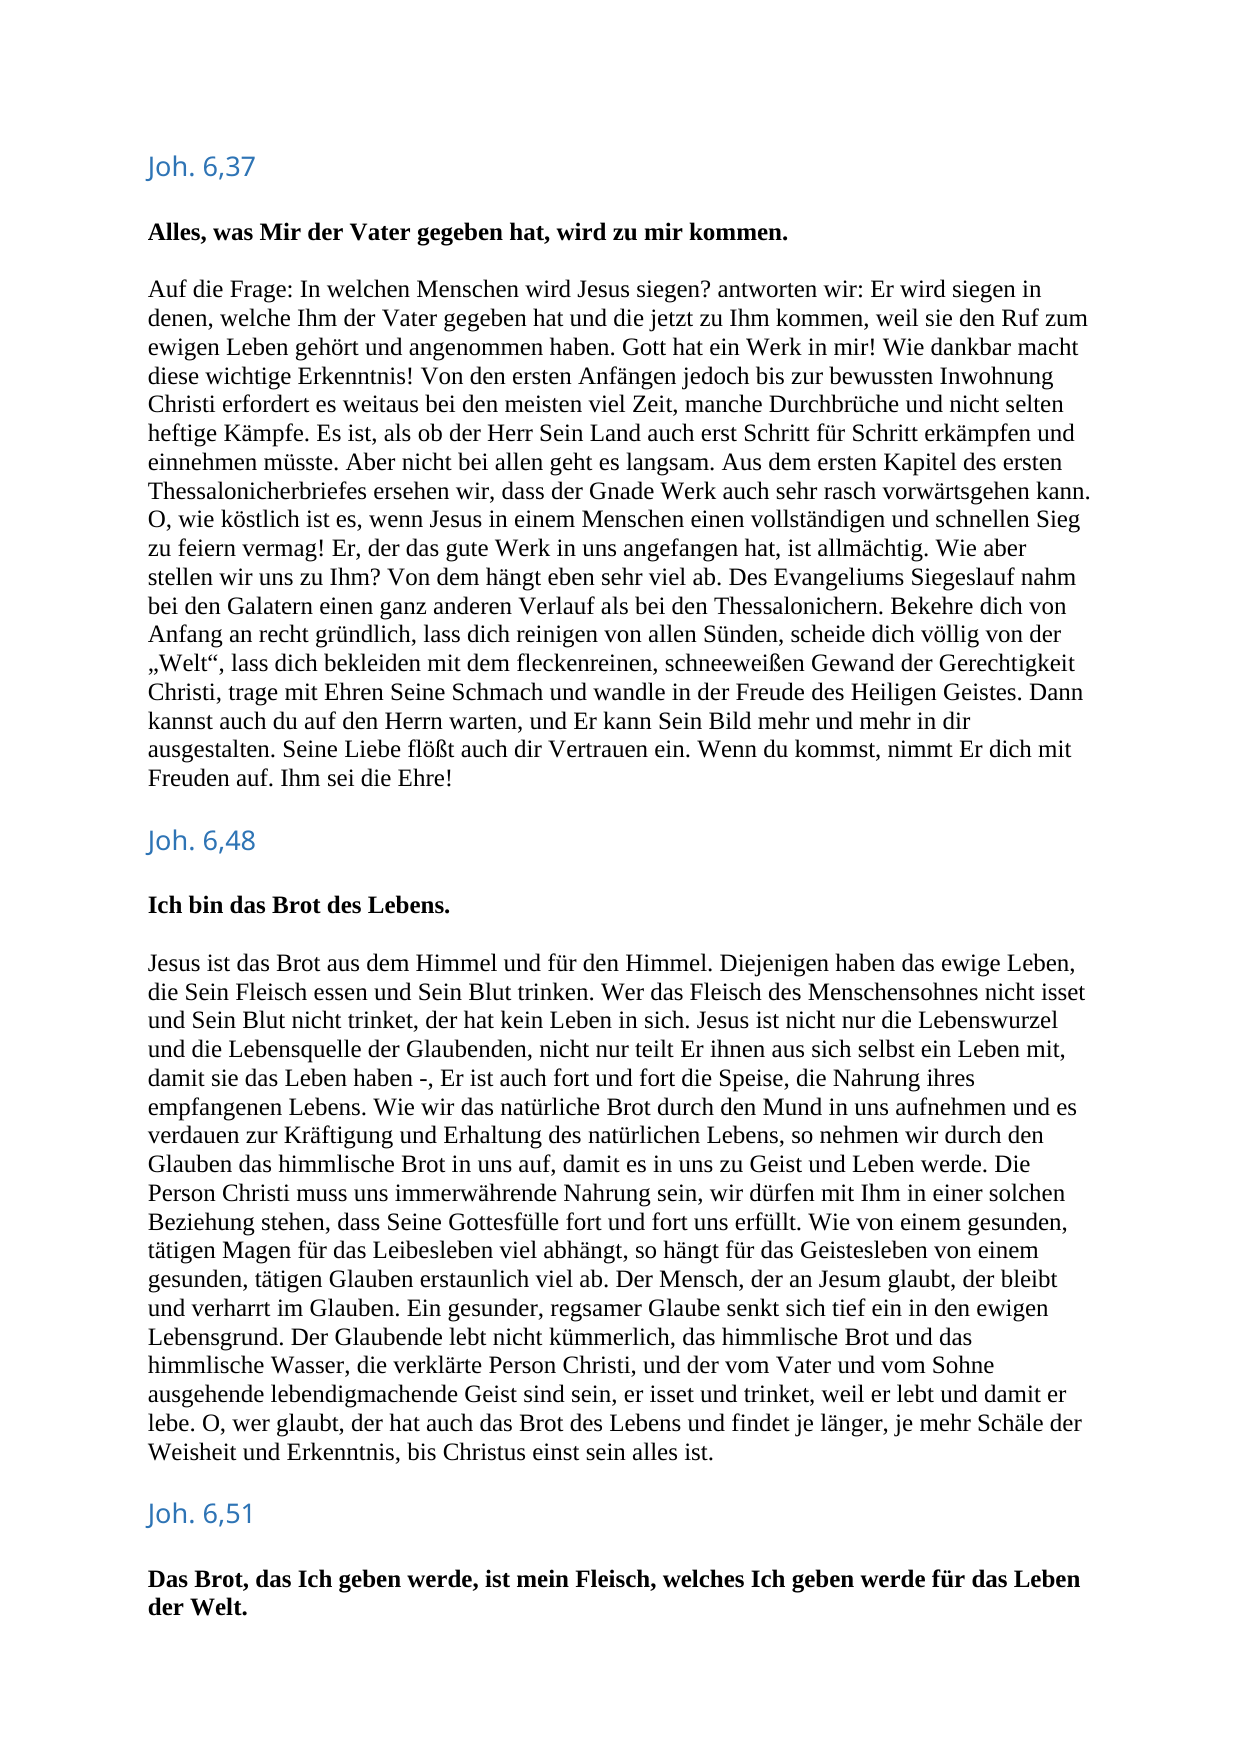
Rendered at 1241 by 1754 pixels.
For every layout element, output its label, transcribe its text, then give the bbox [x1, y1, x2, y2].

text Alles, was Mir der Vater gegeben hat, wird zu mir kommen. [148, 217, 1093, 245]
text Ich bin das Brot des Lebens. [148, 890, 1093, 919]
subtitle Joh. 6,37 [148, 148, 1093, 184]
text Jesus ist das Brot aus dem Himmel und für den Himmel. Diejenigen haben das ewige Leben, die Sein Fleisch essen und Sein Blut trinken. Wer das Fleisch des Menschensohnes nicht isset und Sein Blut nicht trinket, der hat kein Leben in sich. Jesus ist nicht nur die Lebenswurzel und die Lebensquelle der Glaubenden, nicht nur teilt Er ihnen aus sich selbst ein Leben mit, damit sie das Leben haben -, Er ist auch fort und fort die Speise, die Nahrung ihres empfangenen Lebens. Wie wir das natürliche Brot durch den Mund in uns aufnehmen und es verdauen zur Kräftigung und Erhaltung des natürlichen Lebens, so nehmen wir durch den Glauben das himmlische Brot in uns auf, damit es in uns zu Geist und Leben werde. Die Person Christi muss uns immerwährende Nahrung sein, wir dürfen mit Ihm in einer solchen Beziehung stehen, dass Seine Gottesfülle fort und fort uns erfüllt. Wie von einem gesunden, tätigen Magen für das Leibesleben viel abhängt, so hängt für das Geistesleben von einem gesunden, tätigen Glauben erstaunlich viel ab. Der Mensch, der an Jesum glaubt, der bleibt und verharrt im Glauben. Ein gesunder, regsamer Glaube senkt sich tief ein in den ewigen Lebensgrund. Der Glaubende lebt nicht kümmerlich, das himmlische Brot und das himmlische Wasser, die verklärte Person Christi, und der vom Vater und vom Sohne ausgehende lebendigmachende Geist sind sein, er isset und trinket, weil er lebt und damit er lebe. O, wer glaubt, der hat auch das Brot des Lebens und findet je länger, je mehr Schäle der Weisheit und Erkenntnis, bis Christus einst sein alles ist. [148, 948, 1093, 1466]
subtitle Joh. 6,51 [148, 1495, 1093, 1532]
text Das Brot, das Ich geben werde, ist mein Fleisch, welches Ich geben werde für das Leben der Welt. [148, 1564, 1093, 1621]
text Auf die Frage: In welchen Menschen wird Jesus siegen? antworten wir: Er wird siegen in denen, welche Ihm der Vater gegeben hat und die jetzt zu Ihm kommen, weil sie den Ruf zum ewigen Leben gehört und angenommen haben. Gott hat ein Werk in mir! Wie dankbar macht diese wichtige Erkenntnis! Von den ersten Anfängen jedoch bis zur bewussten Inwohnung Christi erfordert es weitaus bei den meisten viel Zeit, manche Durchbrüche und nicht selten heftige Kämpfe. Es ist, als ob der Herr Sein Land auch erst Schritt für Schritt erkämpfen und einnehmen müsste. Aber nicht bei allen geht es langsam. Aus dem ersten Kapitel des ersten Thessalonicherbriefes ersehen wir, dass der Gnade Werk auch sehr rasch vorwärtsgehen kann. O, wie köstlich ist es, wenn Jesus in einem Menschen einen vollständigen und schnellen Sieg zu feiern vermag! Er, der das gute Werk in uns angefangen hat, ist allmächtig. Wie aber stellen wir uns zu Ihm? Von dem hängt eben sehr viel ab. Des Evangeliums Siegeslauf nahm bei den Galatern einen ganz anderen Verlauf als bei den Thessalonichern. Bekehre dich von Anfang an recht gründlich, lass dich reinigen von allen Sünden, scheide dich völlig von der „Welt“, lass dich bekleiden mit dem fleckenreinen, schneeweißen Gewand der Gerechtigkeit Christi, trage mit Ehren Seine Schmach und wandle in der Freude des Heiligen Geistes. Dann kannst auch du auf den Herrn warten, und Er kann Sein Bild mehr und mehr in dir ausgestalten. Seine Liebe flößt auch dir Vertrauen ein. Wenn du kommst, nimmt Er dich mit Freuden auf. Ihm sei die Ehre! [148, 274, 1093, 792]
subtitle Joh. 6,48 [148, 821, 1093, 858]
